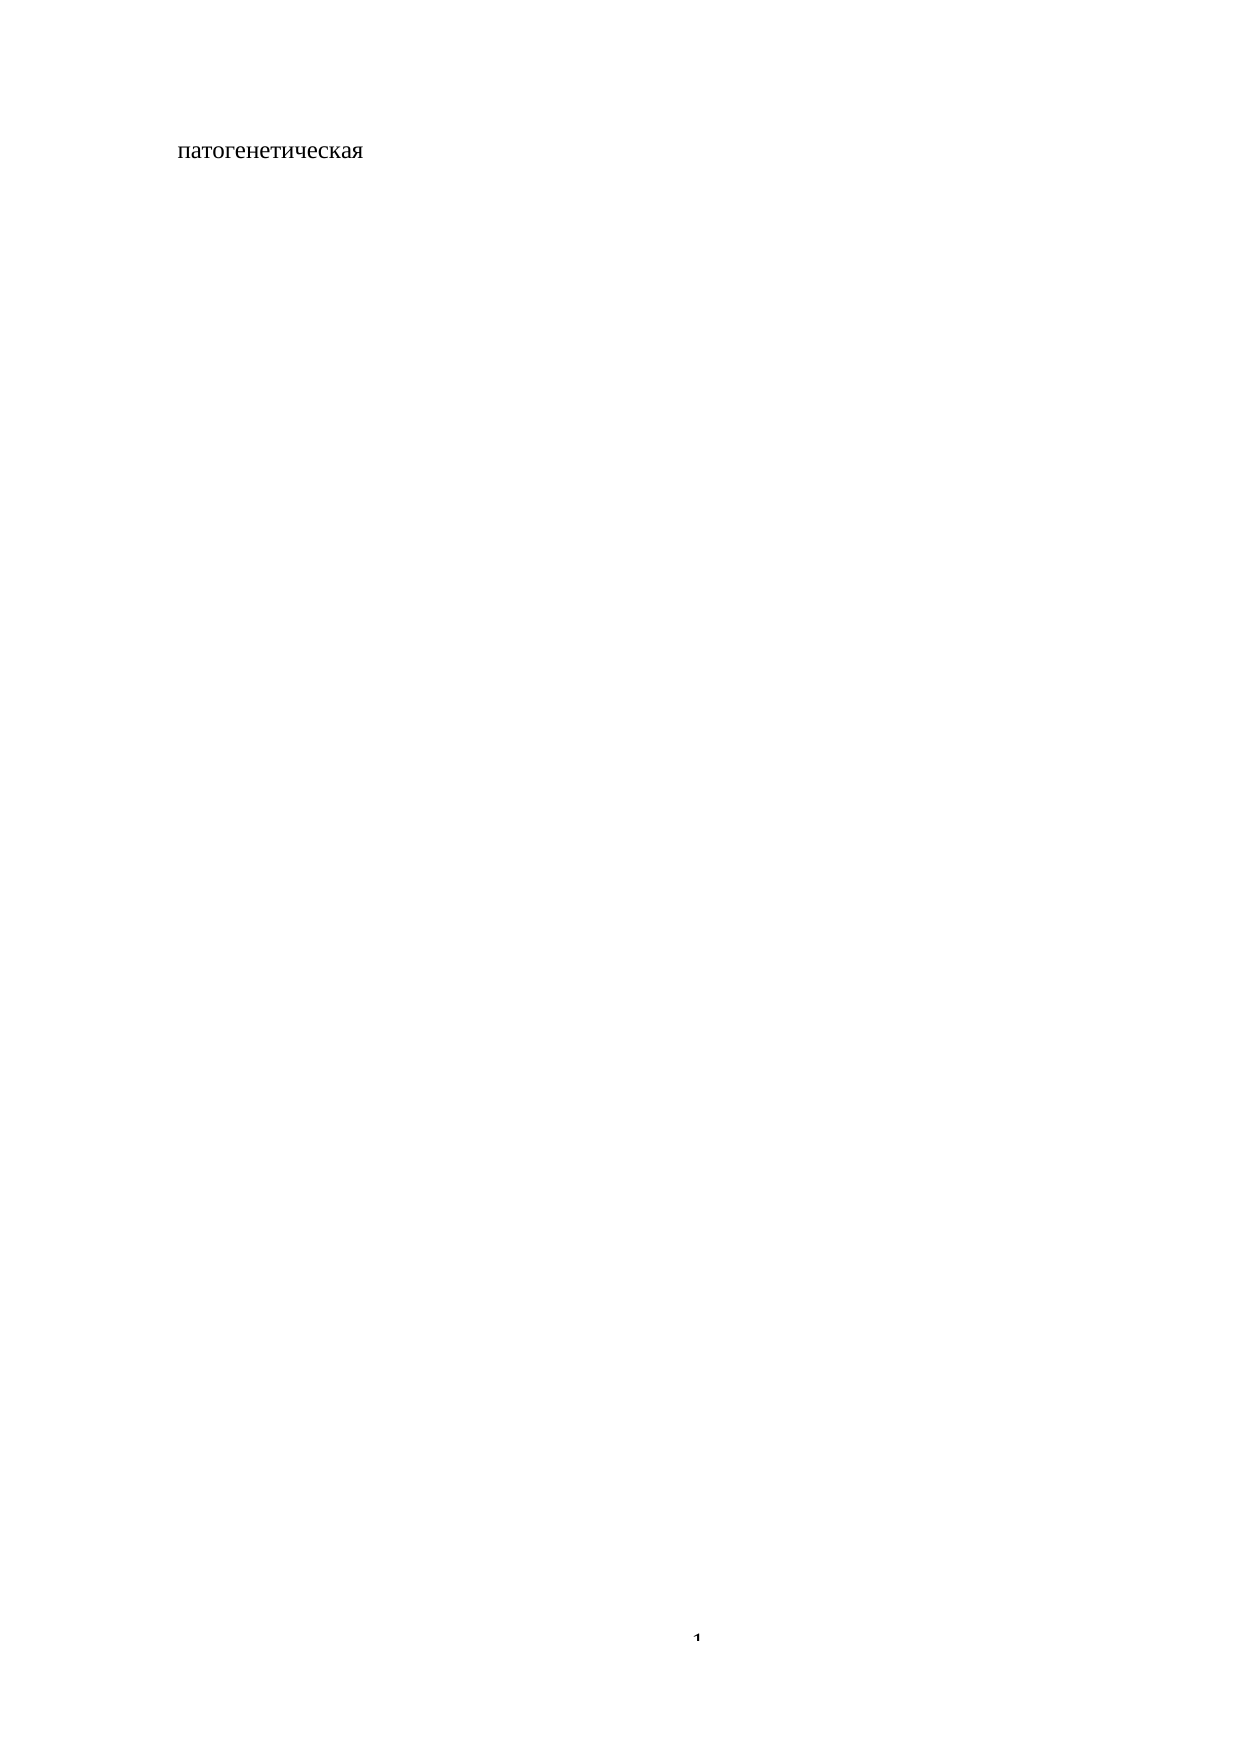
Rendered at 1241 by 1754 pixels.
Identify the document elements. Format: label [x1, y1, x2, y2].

text [177, 135, 1152, 164]
